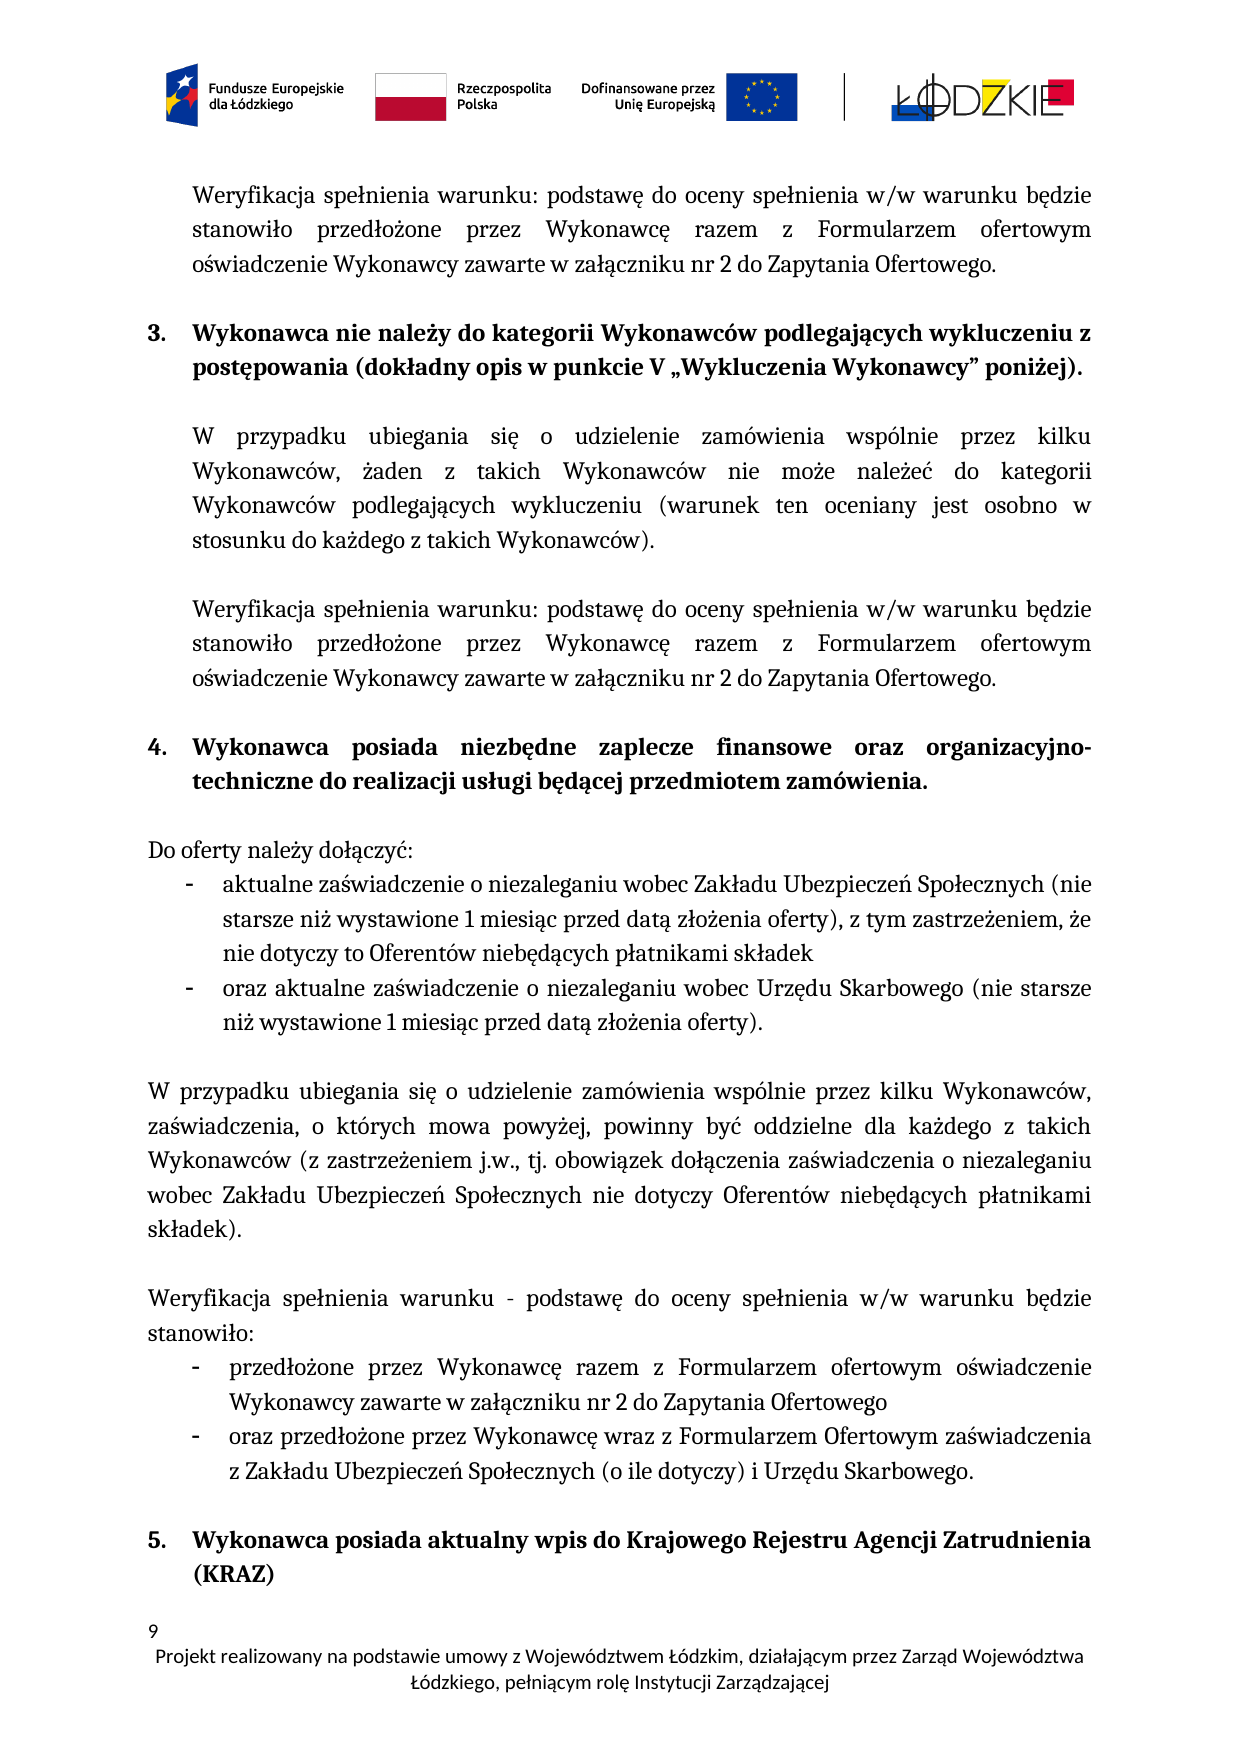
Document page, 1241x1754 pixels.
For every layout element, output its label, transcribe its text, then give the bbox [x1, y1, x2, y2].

list przedłożone przez Wykonawcę razem z Formularzem ofertowym oświadczenie Wykonawcy zawarte w załączniku nr 2 do Zapytania Ofertowego [191, 1353, 1093, 1416]
list Wykonawca nie należy do kategorii Wykonawców podlegających wykluczeniu z postępowania (dokładny opis w punkcie V „Wykluczenia Wykonawcy” poniżej). [148, 319, 1093, 382]
text W przypadku ubiegania się o udzielenie zamówienia wspólnie przez kilku Wykonawców, zaświadczenia, o których mowa powyżej, powinny być oddzielne dla każdego z takich Wykonawców (z zastrzeżeniem j.w., tj. obowiązek dołączenia zaświadczenia o niezaleganiu wobec Zakładu Ubezpieczeń Społecznych nie dotyczy Oferentów niebędących płatnikami składek). [148, 1077, 1093, 1244]
list oraz aktualne zaświadczenie o niezaleganiu wobec Urzędu Skarbowego (nie starsze niż wystawione 1 miesiąc przed datą złożenia oferty). [185, 974, 1093, 1037]
list Wykonawca posiada niezbędne zaplecze finansowe oraz organizacyjno-techniczne do realizacji usługi będącej przedmiotem zamówienia. [148, 732, 1093, 796]
text Weryfikacja spełnienia warunku: podstawę do oceny spełnienia w/w warunku będzie stanowiło przedłożone przez Wykonawcę razem z Formularzem ofertowym oświadczenie Wykonawcy zawarte w załączniku nr 2 do Zapytania Ofertowego. [192, 594, 1093, 692]
text Weryfikacja spełnienia warunku: podstawę do oceny spełnienia w/w warunku będzie stanowiło przedłożone przez Wykonawcę razem z Formularzem ofertowym oświadczenie Wykonawcy zawarte w załączniku nr 2 do Zapytania Ofertowego. [192, 181, 1093, 278]
list aktualne zaświadczenie o niezaleganiu wobec Zakładu Ubezpieczeń Społecznych (nie starsze niż wystawione 1 miesiąc przed datą złożenia oferty), z tym zastrzeżeniem, że nie dotyczy to Oferentów niebędących płatnikami składek [185, 870, 1093, 968]
text Do oferty należy dołączyć: [148, 836, 1093, 865]
list oraz przedłożone przez Wykonawcę wraz z Formularzem Ofertowym zaświadczenia z Zakładu Ubezpieczeń Społecznych (o ile dotyczy) i Urzędu Skarbowego. [191, 1422, 1093, 1485]
text Weryfikacja spełnienia warunku - podstawę do oceny spełnienia w/w warunku będzie stanowiło: [148, 1284, 1093, 1347]
text W przypadku ubiegania się o udzielenie zamówienia wspólnie przez kilku Wykonawców, żaden z takich Wykonawców nie może należeć do kategorii Wykonawców podlegających wykluczeniu (warunek ten oceniany jest osobno w stosunku do każdego z takich Wykonawców). [192, 422, 1093, 554]
picture [147, 47, 1093, 143]
list Wykonawca posiada aktualny wpis do Krajowego Rejestru Agencji Zatrudnienia (KRAZ) [148, 1526, 1093, 1589]
